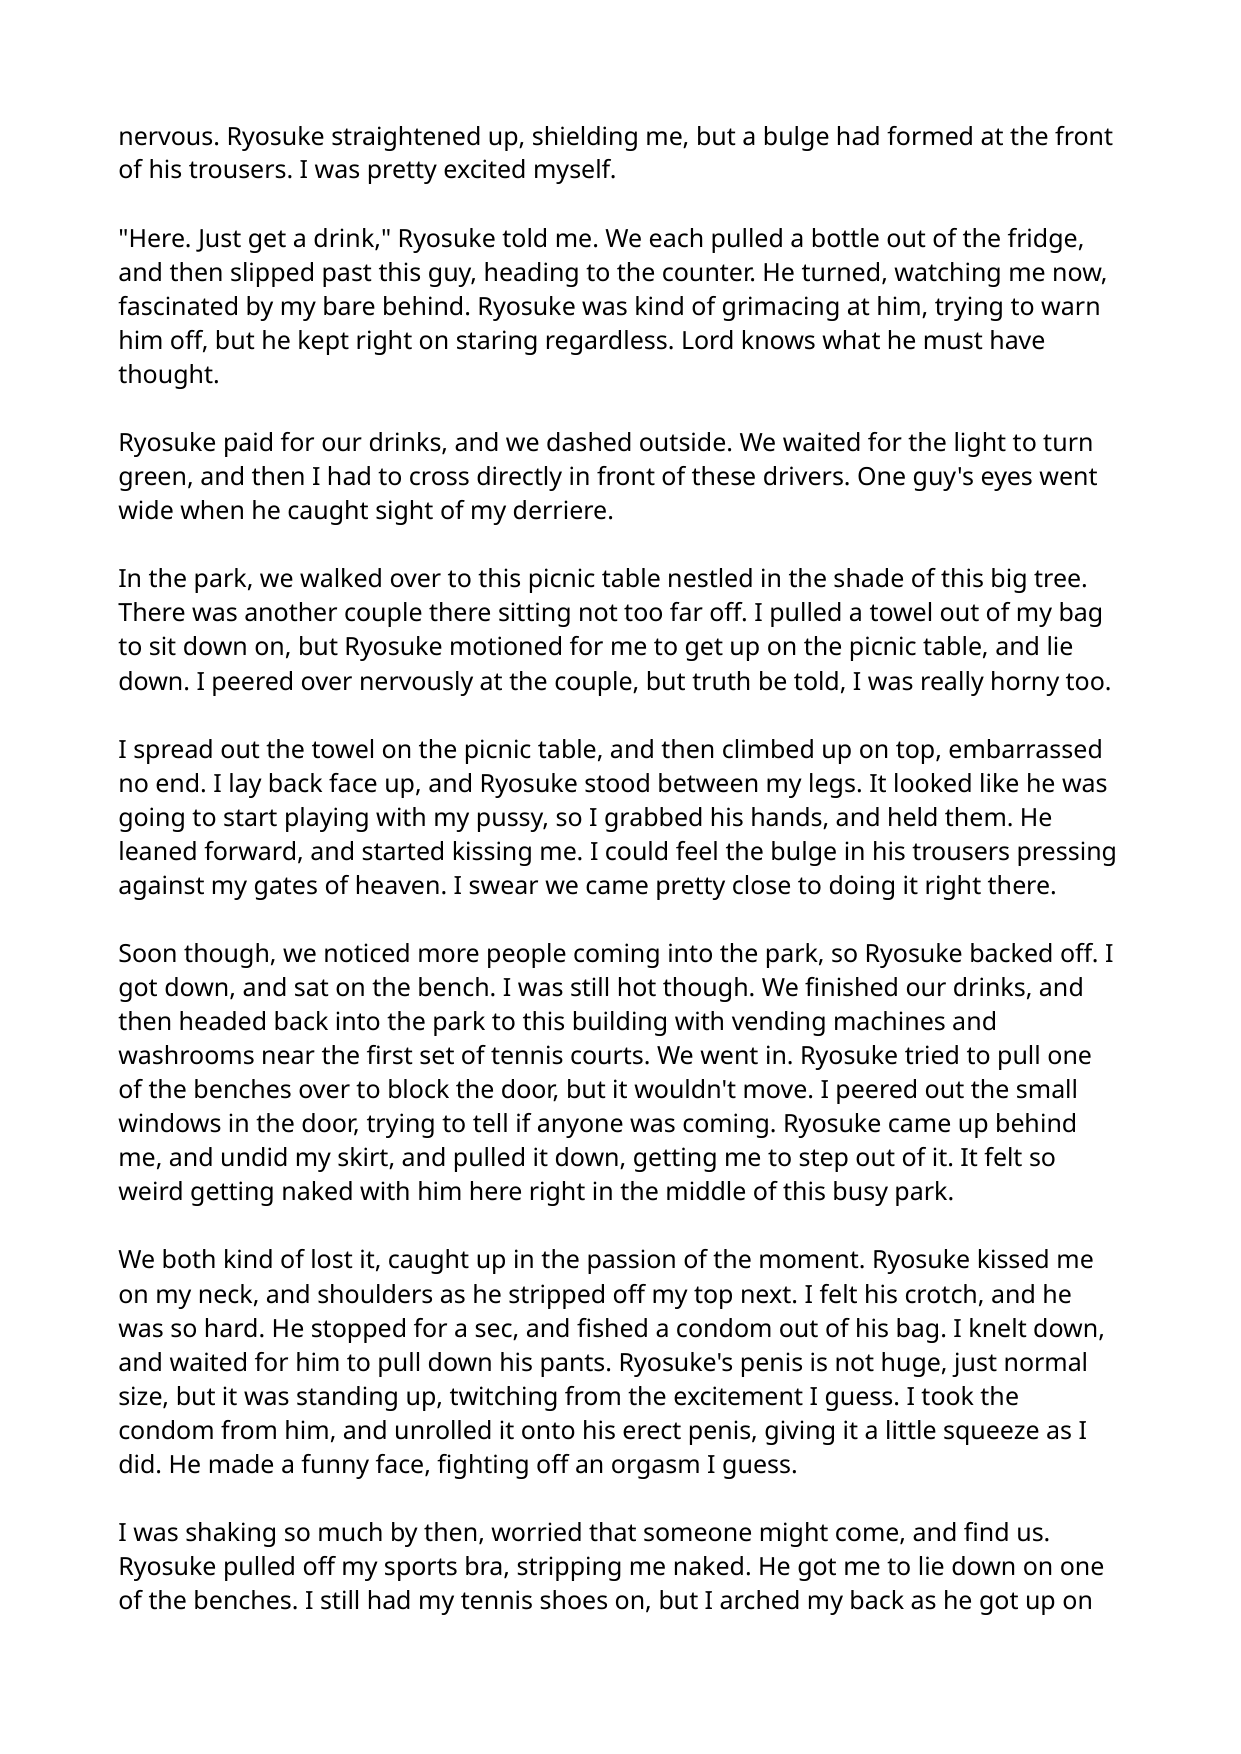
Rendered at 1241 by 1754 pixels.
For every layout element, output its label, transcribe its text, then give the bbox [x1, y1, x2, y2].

text "Here. Just get a drink," Ryosuke told me. We each pulled a bottle out of the fridge, and then slipped past this guy, heading to the counter. He turned, watching me now, fascinated by my bare behind. Ryosuke was kind of grimacing at him, trying to warn him off, but he kept right on staring regardless. Lord knows what he must have thought. [118, 220, 1122, 391]
text I spread out the towel on the picnic table, and then climbed up on top, embarrassed no end. I lay back face up, and Ryosuke stood between my legs. It looked like he was going to start playing with my pussy, so I grabbed his hands, and held them. He leaned forward, and started kissing me. I could feel the bulge in his trousers pressing against my gates of heaven. I swear we came pretty close to doing it right there. [118, 731, 1122, 902]
text In the park, we walked over to this picnic table nestled in the shade of this big tree. There was another couple there sitting not too far off. I pulled a towel out of my bag to sit down on, but Ryosuke motioned for me to get up on the picnic table, and lie down. I peered over nervously at the couple, but truth be told, I was really horny too. [118, 561, 1122, 697]
text Soon though, we noticed more people coming into the park, so Ryosuke backed off. I got down, and sat on the bench. I was still hot though. We finished our drinks, and then headed back into the park to this building with vending machines and washrooms near the first set of tennis courts. We went in. Ryosuke tried to pull one of the benches over to block the door, but it wouldn't move. I peered out the small windows in the door, trying to tell if anyone was coming. Ryosuke came up behind me, and undid my skirt, and pulled it down, getting me to step out of it. It felt so weird getting naked with him here right in the middle of this busy park. [118, 936, 1122, 1208]
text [118, 118, 1122, 186]
text Ryosuke paid for our drinks, and we dashed outside. We waited for the light to turn green, and then I had to cross directly in front of these drivers. One guy's eyes went wide when he caught sight of my derriere. [118, 425, 1122, 527]
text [118, 1515, 1122, 1617]
text We both kind of lost it, caught up in the passion of the moment. Ryosuke kissed me on my neck, and shoulders as he stripped off my top next. I felt his crotch, and he was so hard. He stopped for a sec, and fished a condom out of his bag. I knelt down, and waited for him to pull down his pants. Ryosuke's penis is not huge, just normal size, but it was standing up, twitching from the excitement I guess. I took the condom from him, and unrolled it onto his erect penis, giving it a little squeeze as I did. He made a funny face, fighting off an orgasm I guess. [118, 1242, 1122, 1481]
